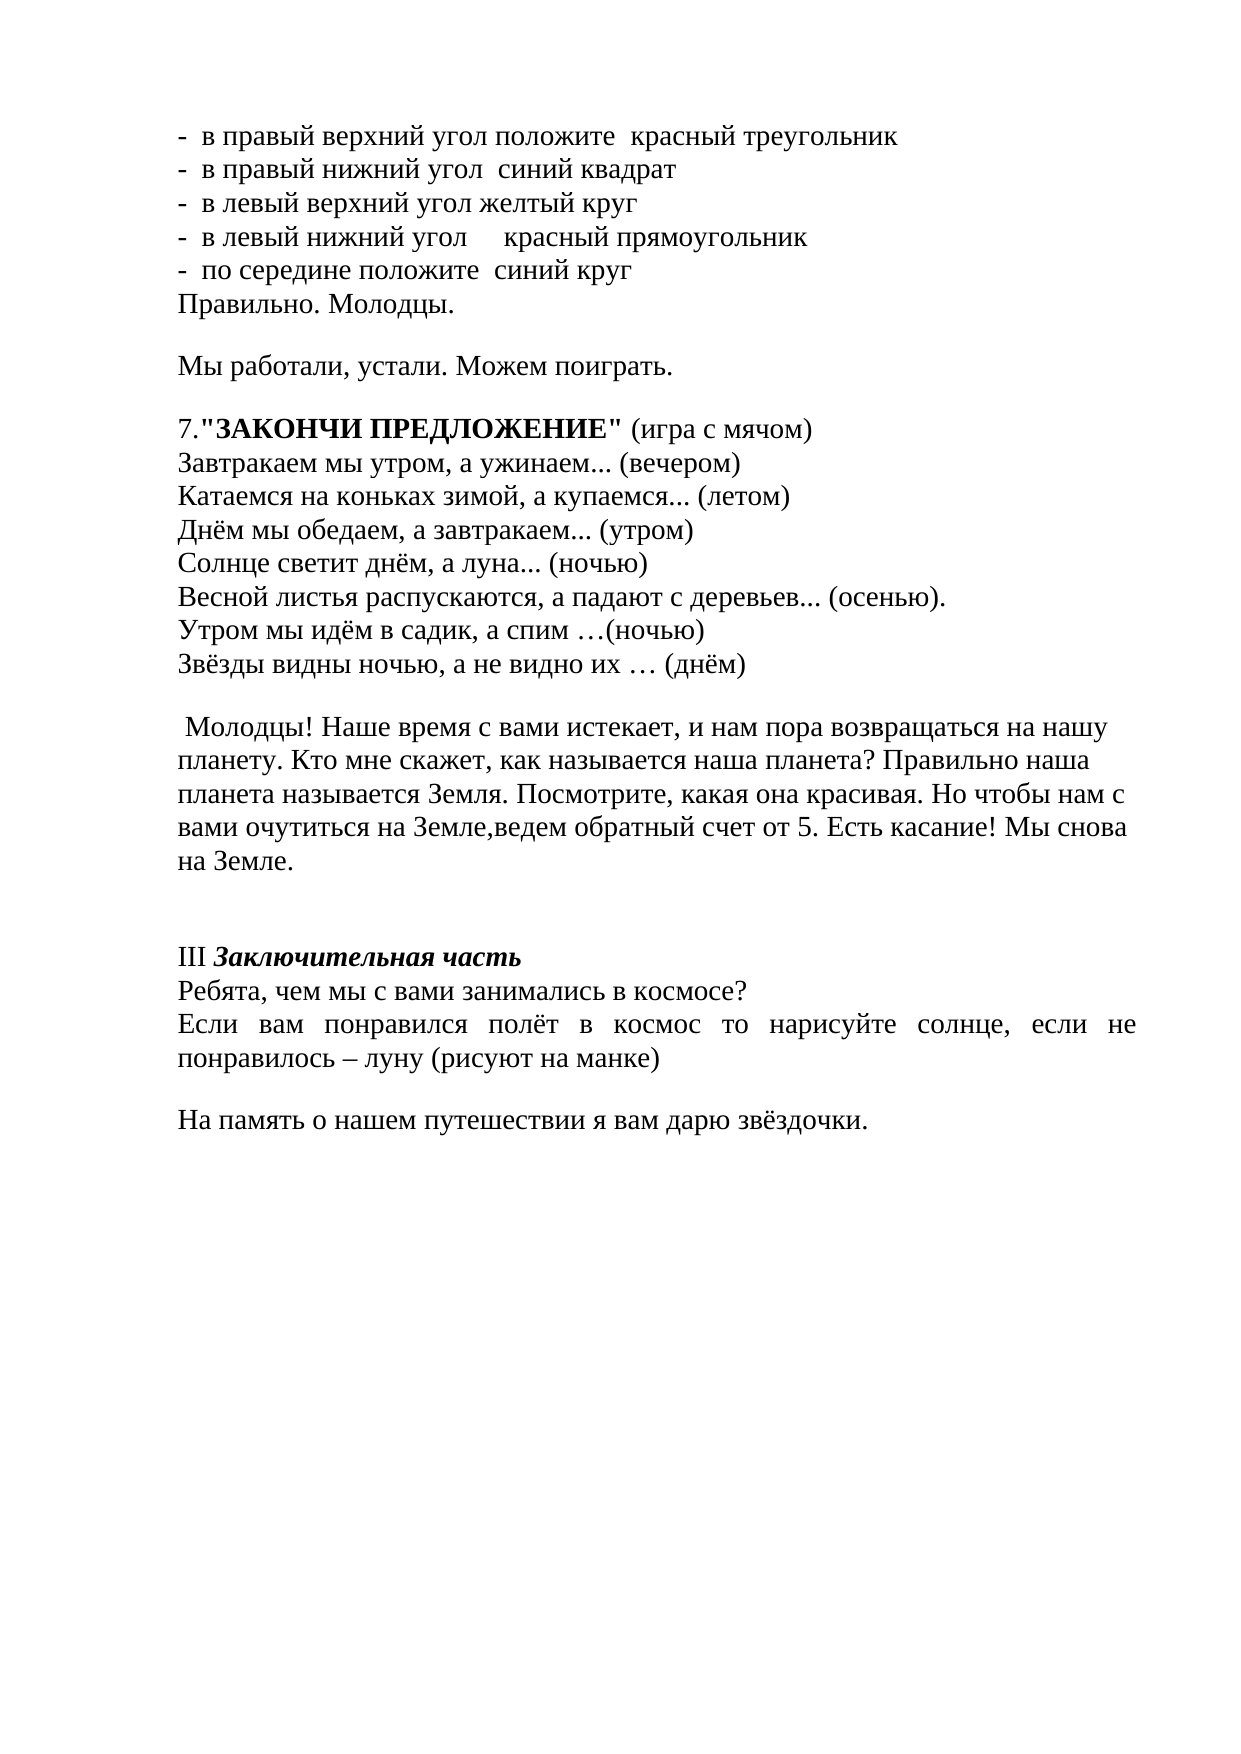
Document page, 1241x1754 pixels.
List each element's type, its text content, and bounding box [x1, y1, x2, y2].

text На память о нашем путешествии я вам дарю звёздочки. [177, 1102, 1152, 1136]
text Молодцы! Наше время с вами истекает, и нам пора возвращаться на нашу планету. Кто мне скажет, как называется наша планета? Правильно наша планета называется Земля. Посмотрите, какая она красивая. Но чтобы нам с вами очутиться на Земле,ведем обратный счет от 5. Есть касание! Мы снова на Земле. [177, 709, 1152, 876]
text III Заключительная часть [177, 939, 1137, 973]
text Мы работали, устали. Можем поиграть. [177, 348, 1152, 382]
text - в правый верхний угол положите красный треугольник - в правый нижний угол синий квадрат - в левый верхний угол желтый круг - в левый нижний угол красный прямоугольник - по середине положите синий круг Правильно. Молодцы. [462, 118, 1152, 319]
text Ребята, чем мы с вами занимались в космосе? [177, 973, 1137, 1006]
text 7."ЗАКОНЧИ ПРЕДЛОЖЕНИЕ" (игра с мячом) Завтракаем мы утром, а ужинаем... (вечером) Катаемся на коньках зимой, а купаемся... (летом) Днём мы обедаем, а завтракаем... (утром) Солнце светит днём, а луна... (ночью) Весной листья распускаются, а падают с деревьев... (осенью). Утром мы идём в садик, а спим …(ночью) Звёзды видны ночью, а не видно их … (днём) [177, 411, 1152, 679]
text Если вам понравился полёт в космос то нарисуйте солнце, если не понравилось – луну (рисуют на манке) [177, 1006, 1137, 1073]
